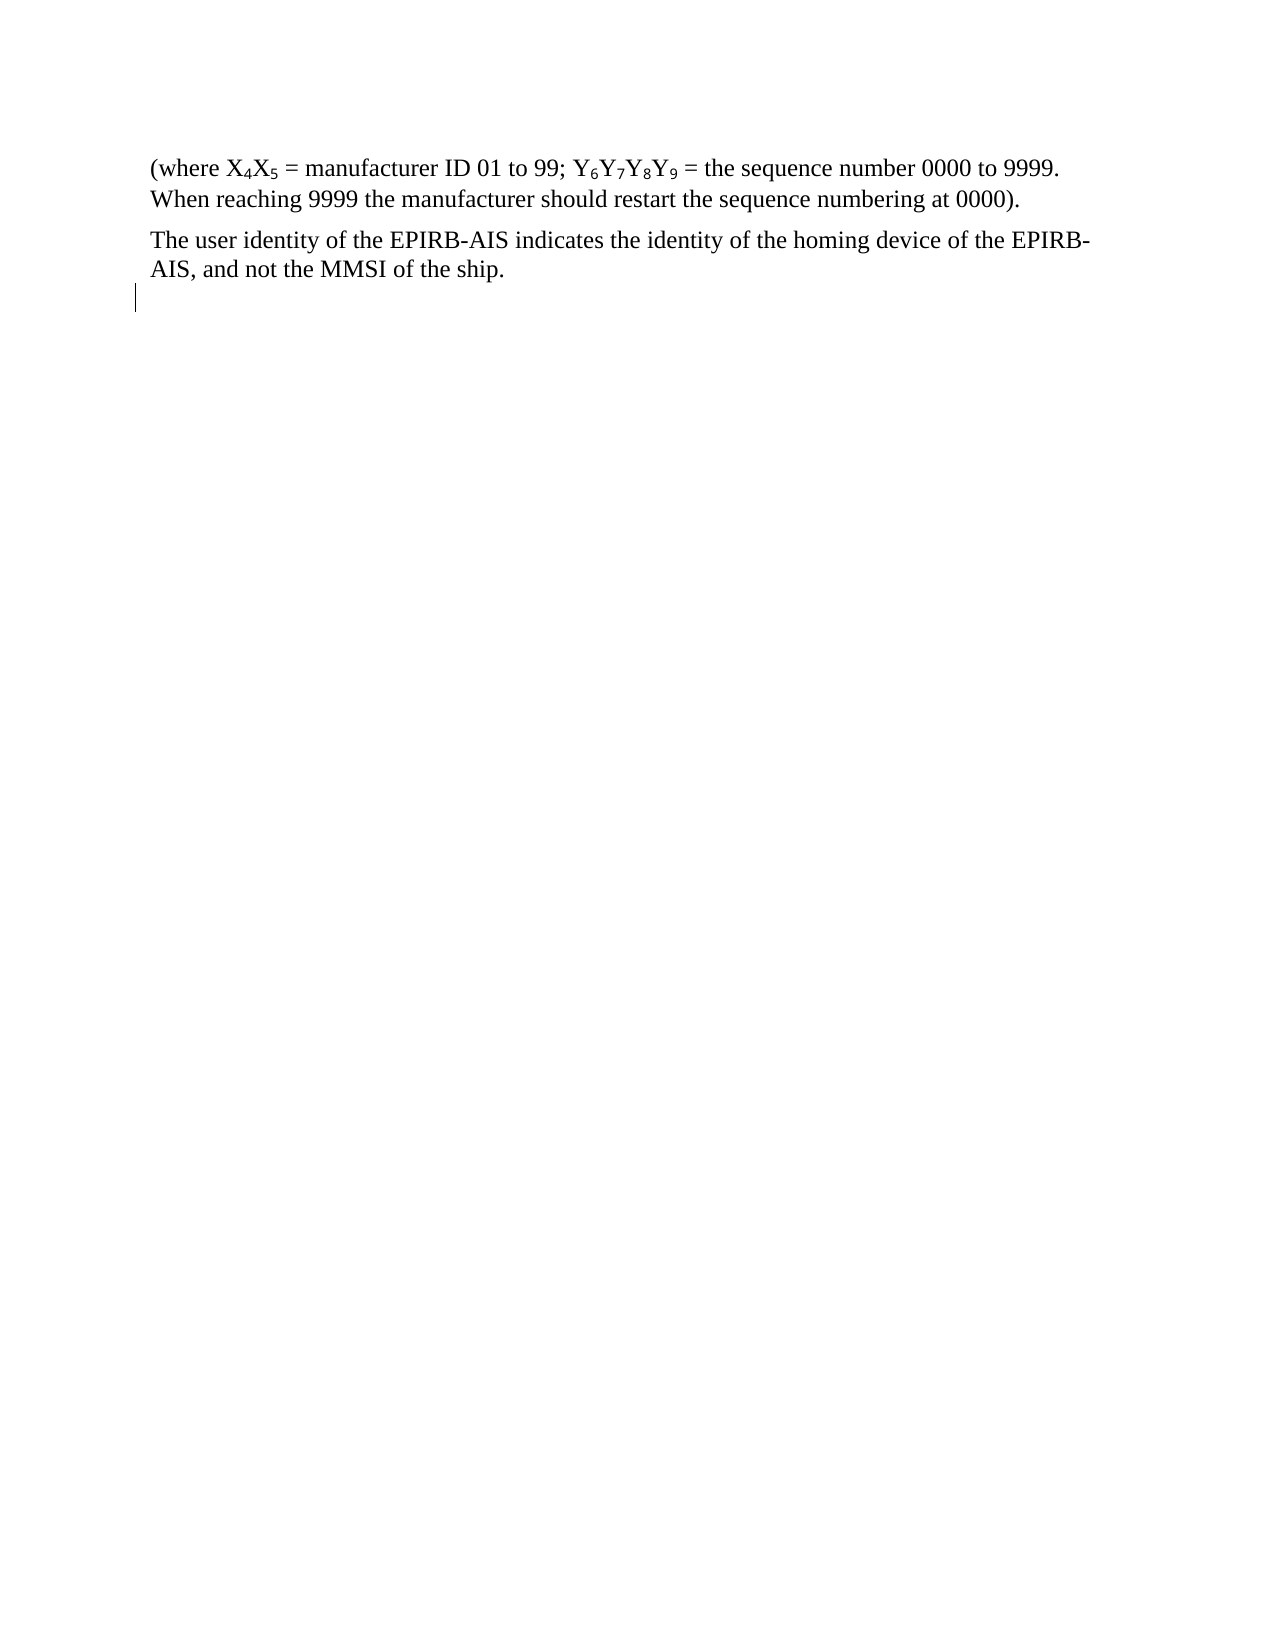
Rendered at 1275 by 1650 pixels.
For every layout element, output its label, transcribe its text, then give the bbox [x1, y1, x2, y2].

text (where X4X5 = manufacturer ID 01 to 99; Y6Y7Y8Y9 = the sequence number 0000 to 9999. When reaching 9999 the manufacturer should restart the sequence numbering at 0000). [150, 150, 1125, 213]
text The user identity of the EPIRB-AIS indicates the identity of the homing device of the EPIRB-AIS, and not the MMSI of the ship. [150, 225, 1125, 283]
